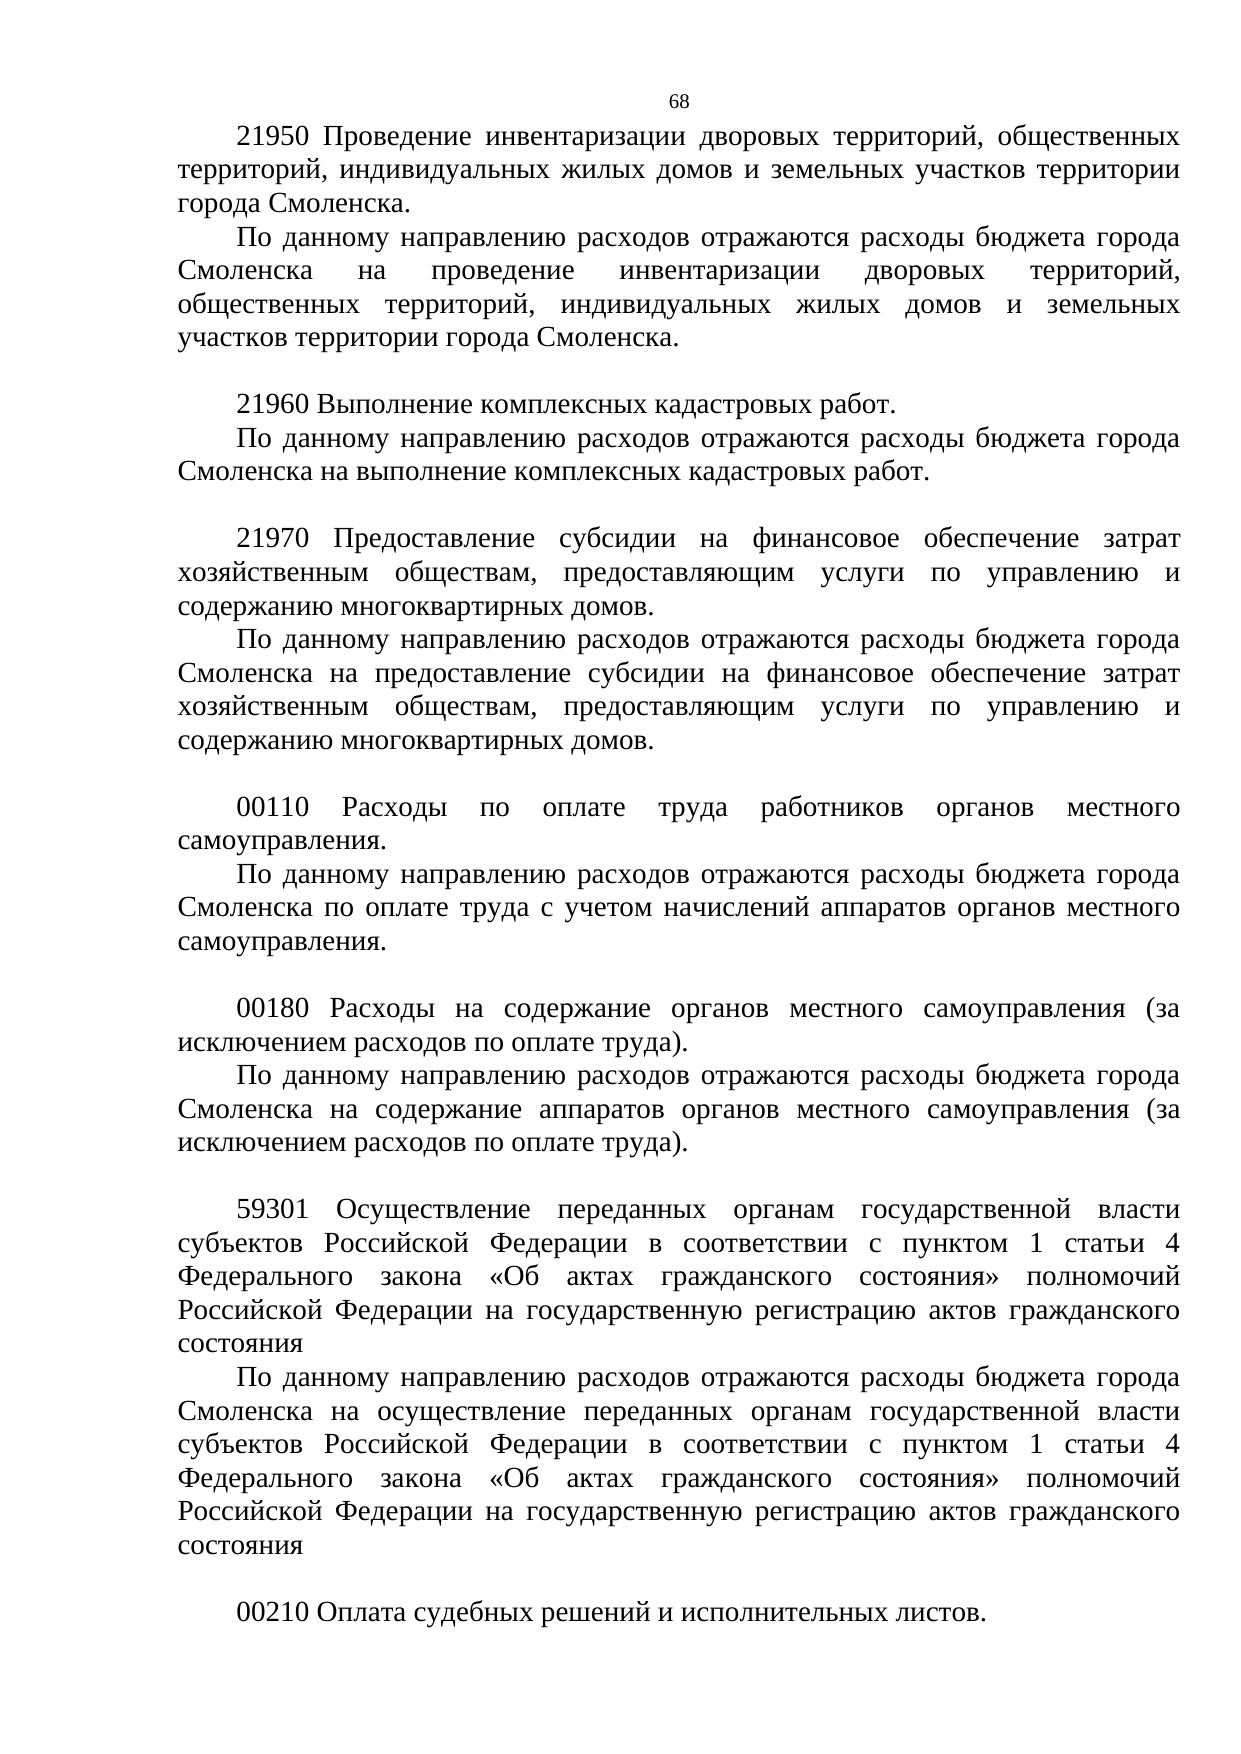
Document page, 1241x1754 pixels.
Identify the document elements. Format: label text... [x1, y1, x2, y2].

text По данному направлению расходов отражаются расходы бюджета города Смоленска на проведение инвентаризации дворовых территорий, общественных территорий, индивидуальных жилых домов и земельных участков территории города Смоленска. [177, 219, 1181, 353]
text По данному направлению расходов отражаются расходы бюджета города Смоленска на выполнение комплексных кадастровых работ. [177, 420, 1181, 487]
text 00180 Расходы на содержание органов местного самоуправления (за исключением расходов по оплате труда). [177, 990, 1181, 1057]
text По данному направлению расходов отражаются расходы бюджета города Смоленска на осуществление переданных органам государственной власти субъектов Российской Федерации в соответствии с пунктом 1 статьи 4 Федерального закона «Об актах гражданского состояния» полномочий Российской Федерации на государственную регистрацию актов гражданского состояния [177, 1359, 1181, 1560]
text По данному направлению расходов отражаются расходы бюджета города Смоленска по оплате труда с учетом начислений аппаратов органов местного самоуправления. [177, 856, 1181, 957]
text 00110 Расходы по оплате труда работников органов местного самоуправления. [177, 789, 1181, 856]
text 21970 Предоставление субсидии на финансовое обеспечение затрат хозяйственным обществам, предоставляющим услуги по управлению и содержанию многоквартирных домов. [177, 521, 1181, 621]
text 21960 Выполнение комплексных кадастровых работ. [177, 386, 1181, 420]
text 21950 Проведение инвентаризации дворовых территорий, общественных территорий, индивидуальных жилых домов и земельных участков территории города Смоленска. [177, 118, 1181, 219]
text По данному направлению расходов отражаются расходы бюджета города Смоленска на предоставление субсидии на финансовое обеспечение затрат хозяйственным обществам, предоставляющим услуги по управлению и содержанию многоквартирных домов. [177, 621, 1181, 755]
text По данному направлению расходов отражаются расходы бюджета города Смоленска на содержание аппаратов органов местного самоуправления (за исключением расходов по оплате труда). [177, 1057, 1181, 1158]
text 59301 Осуществление переданных органам государственной власти субъектов Российской Федерации в соответствии с пунктом 1 статьи 4 Федерального закона «Об актах гражданского состояния» полномочий Российской Федерации на государственную регистрацию актов гражданского состояния [177, 1191, 1181, 1359]
text 00210 Оплата судебных решений и исполнительных листов. [177, 1594, 1181, 1627]
